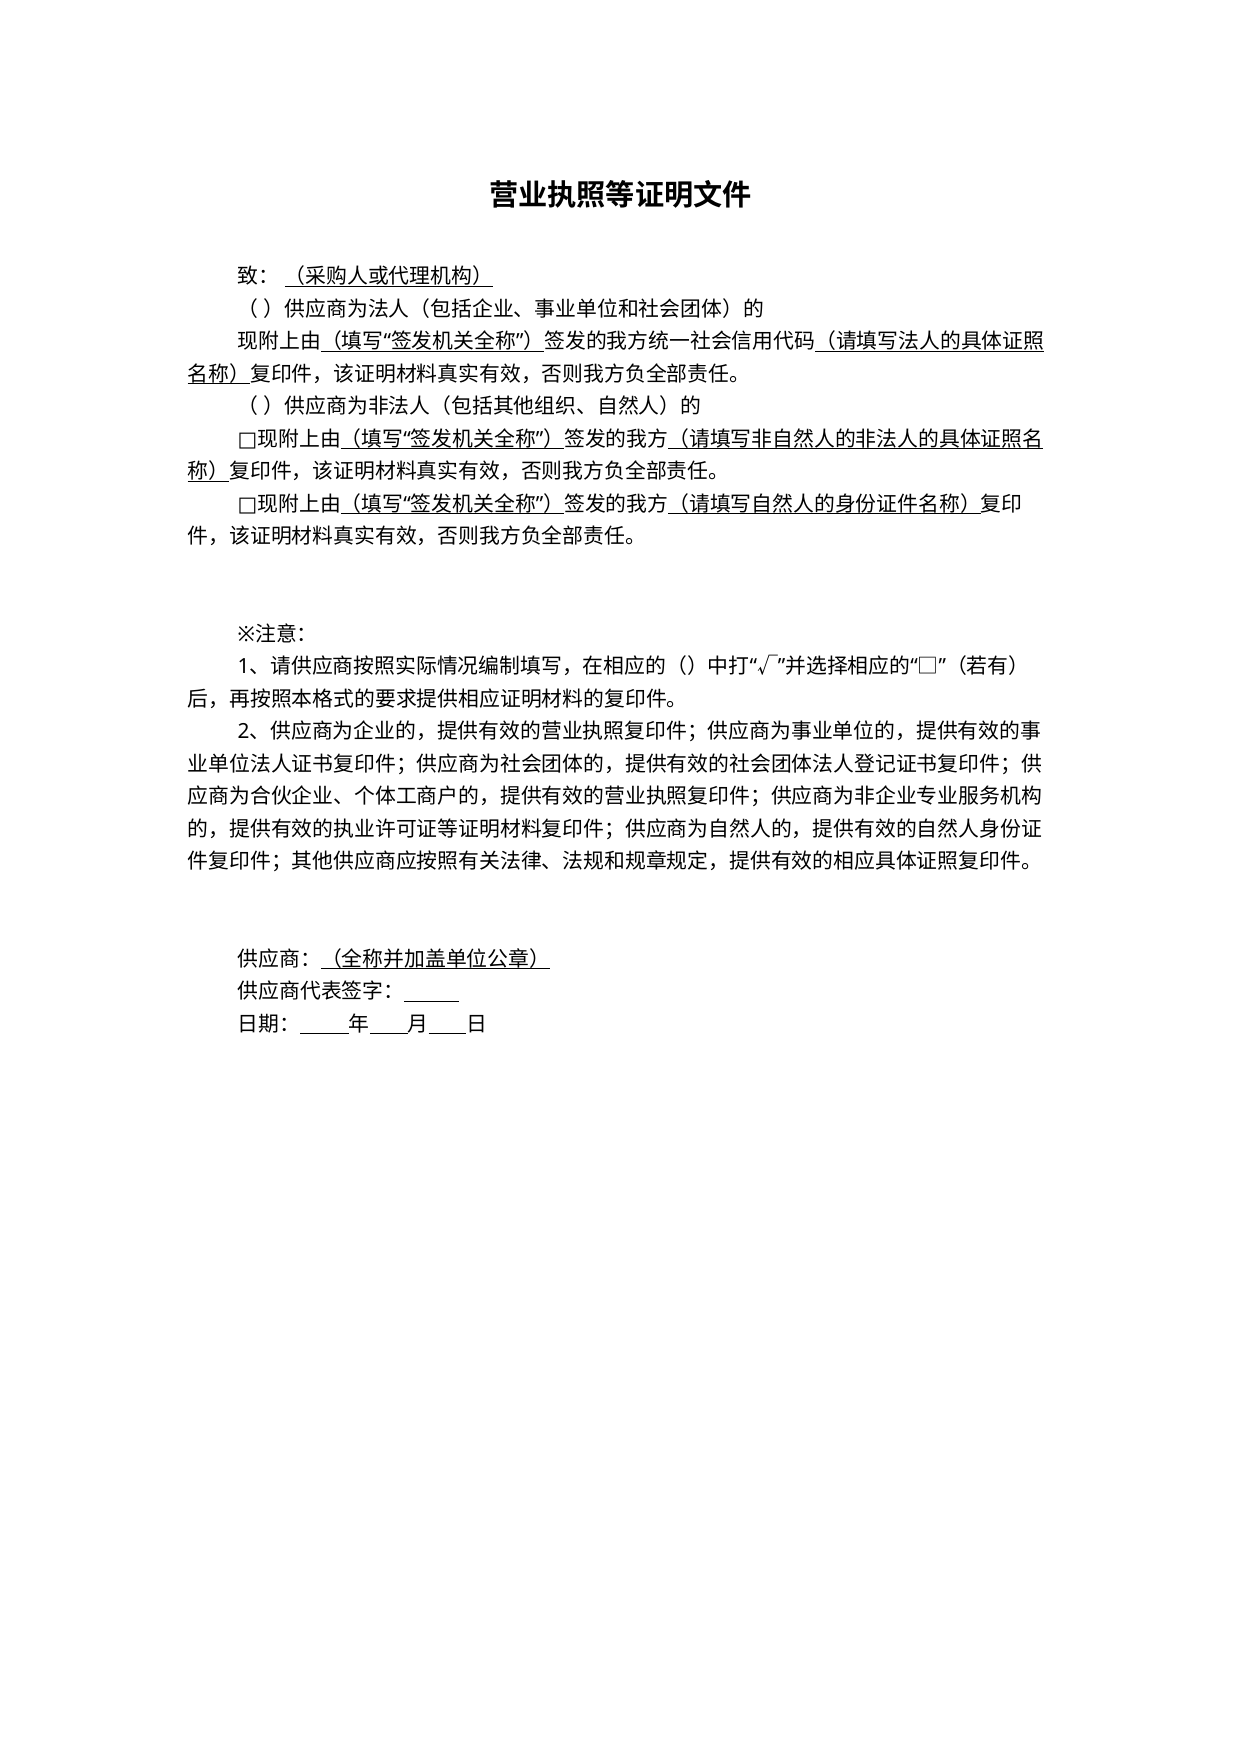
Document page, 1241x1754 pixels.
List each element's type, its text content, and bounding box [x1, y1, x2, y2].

text 1、请供应商按照实际情况编制填写，在相应的（）中打“√”并选择相应的“□”（若有）后，再按照本格式的要求提供相应证明材料的复印件。 [187, 649, 1053, 714]
text □现附上由（填写“签发机关全称”）签发的我方（请填写自然人的身份证件名称）复印件，该证明材料真实有效，否则我方负全部责任。 [187, 487, 1053, 617]
text 供应商：（全称并加盖单位公章） [187, 942, 1053, 974]
text 供应商代表签字： [187, 974, 1053, 1007]
text 营业执照等证明文件 [187, 162, 1053, 259]
text （ ）供应商为非法人（包括其他组织、自然人）的 [187, 389, 1053, 422]
text □现附上由（填写“签发机关全称”）签发的我方（请填写非自然人的非法人的具体证照名称）复印件，该证明材料真实有效，否则我方负全部责任。 [187, 422, 1053, 487]
text 现附上由（填写“签发机关全称”）签发的我方统一社会信用代码（请填写法人的具体证照名称）复印件，该证明材料真实有效，否则我方负全部责任。 [187, 324, 1053, 389]
text （ ）供应商为法人（包括企业、事业单位和社会团体）的 [187, 292, 1053, 324]
text 2、供应商为企业的，提供有效的营业执照复印件；供应商为事业单位的，提供有效的事业单位法人证书复印件；供应商为社会团体的，提供有效的社会团体法人登记证书复印件；供应商为合伙企业、个体工商户的，提供有效的营业执照复印件；供应商为非企业专业服务机构的，提供有效的执业许可证等证明材料复印件；供应商为自然人的，提供有效的自然人身份证件复印件；其他供应商应按照有关法律、法规和规章规定，提供有效的相应具体证照复印件。 [187, 714, 1053, 942]
text 日期： 年 月 日 [187, 1007, 1053, 1169]
text 致： （采购人或代理机构） [187, 259, 1053, 292]
text ※注意： [187, 617, 1053, 649]
